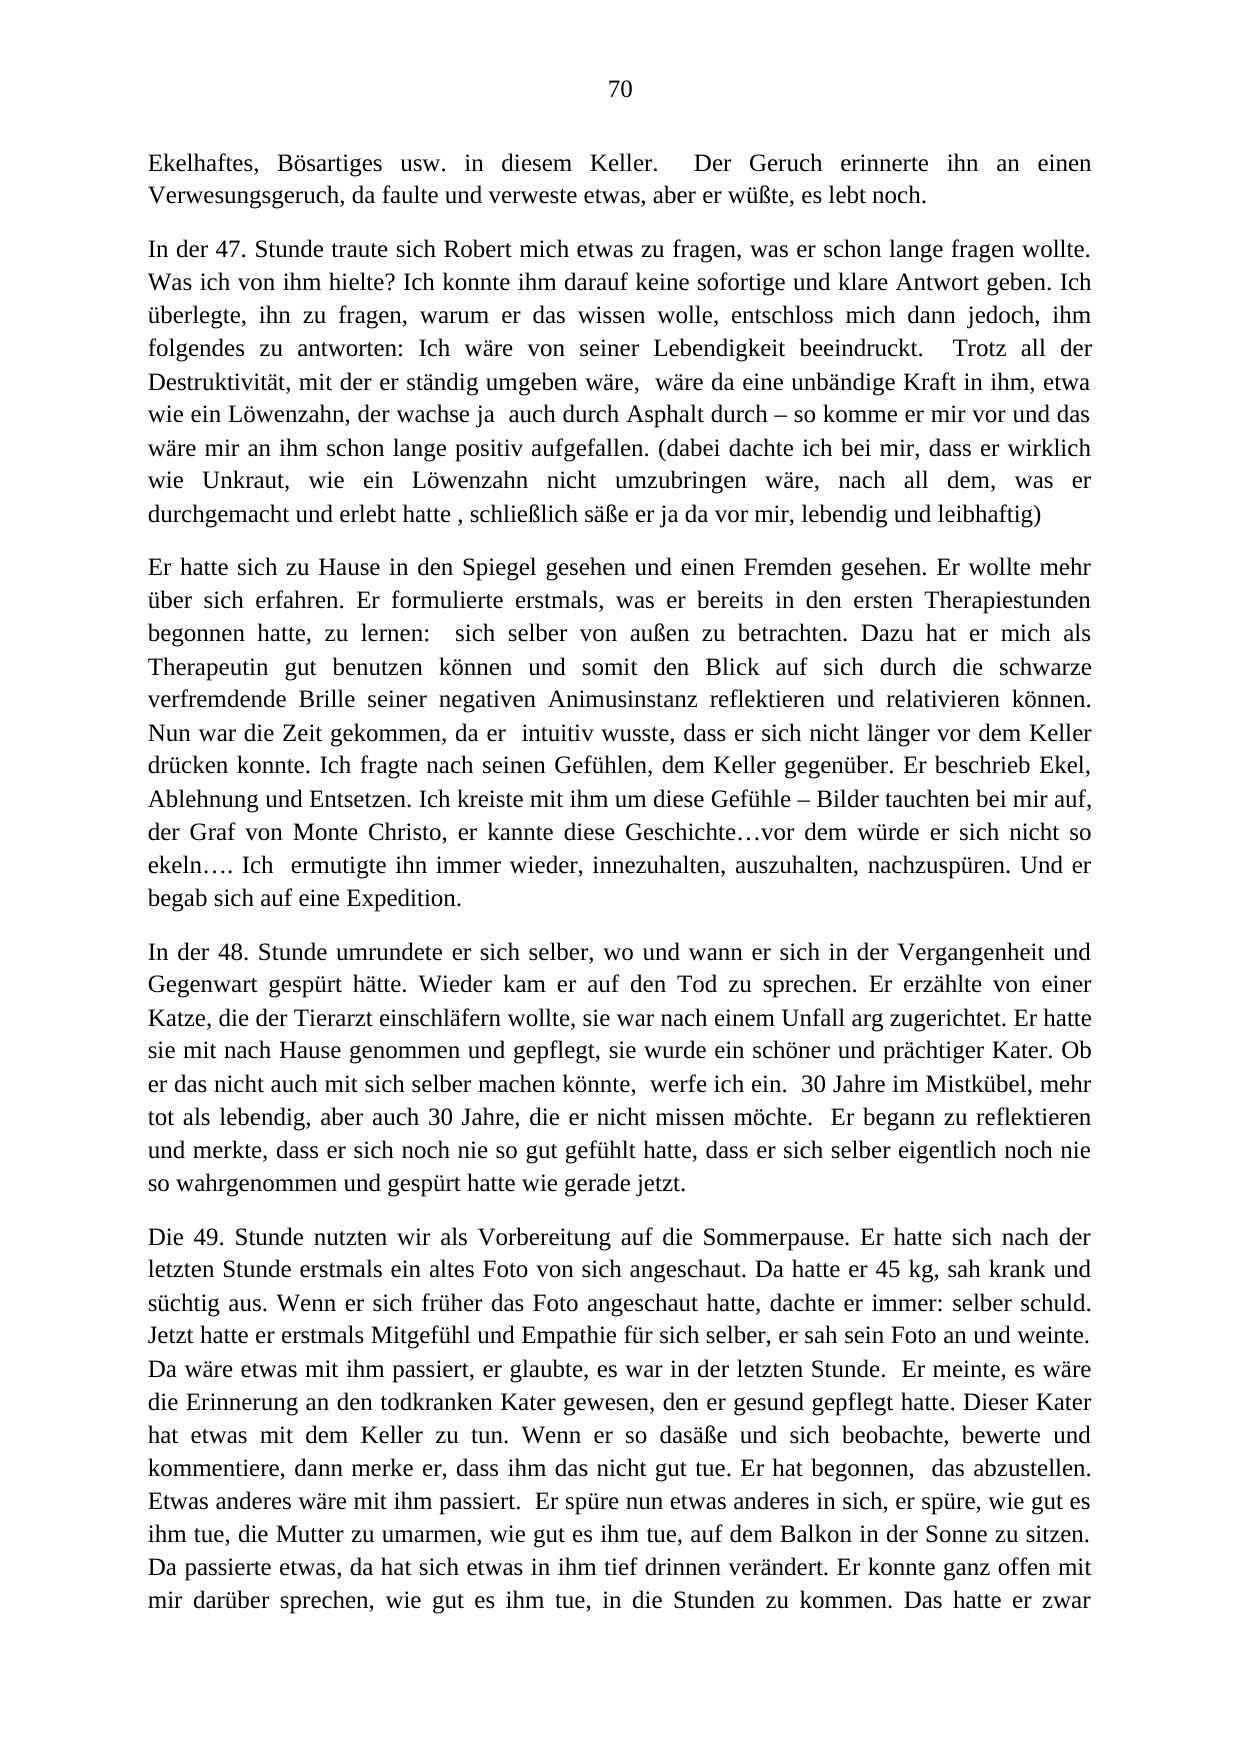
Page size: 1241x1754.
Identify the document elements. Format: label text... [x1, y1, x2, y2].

text In der 48. Stunde umrundete er sich selber, wo und wann er sich in der Vergangenheit und Gegenwart gespürt hätte. Wieder kam er auf den Tod zu sprechen. Er erzählte von einer Katze, die der Tierarzt einschläfern wollte, sie war nach einem Unfall arg zugerichtet. Er hatte sie mit nach Hause genommen und gepflegt, sie wurde ein schöner und prächtiger Kater. Ob er das nicht auch mit sich selber machen könnte, werfe ich ein. 30 Jahre im Mistkübel, mehr tot als lebendig, aber auch 30 Jahre, die er nicht missen möchte. Er begann zu reflektieren und merkte, dass er sich noch nie so gut gefühlt hatte, dass er sich selber eigentlich noch nie so wahrgenommen und gespürt hatte wie gerade jetzt. [148, 937, 1093, 1196]
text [148, 1222, 1093, 1613]
text In der 47. Stunde traute sich Robert mich etwas zu fragen, was er schon lange fragen wollte. Was ich von ihm hielte? Ich konnte ihm darauf keine sofortige und klare Antwort geben. Ich überlegte, ihn zu fragen, warum er das wissen wolle, entschloss mich dann jedoch, ihm folgendes zu antworten: Ich wäre von seiner Lebendigkeit beeindruckt. Trotz all der Destruktivität, mit der er ständig umgeben wäre, wäre da eine unbändige Kraft in ihm, etwa wie ein Löwenzahn, der wachse ja auch durch Asphalt durch – so komme er mir vor und das wäre mir an ihm schon lange positiv aufgefallen. (dabei dachte ich bei mir, dass er wirklich wie Unkraut, wie ein Löwenzahn nicht umzubringen wäre, nach all dem, was er durchgemacht und erlebt hatte , schließlich säße er ja da vor mir, lebendig und leibhaftig) [148, 234, 1093, 527]
text Er hatte sich zu Hause in den Spiegel gesehen und einen Fremden gesehen. Er wollte mehr über sich erfahren. Er formulierte erstmals, was er bereits in den ersten Therapiestunden begonnen hatte, zu lernen: sich selber von außen zu betrachten. Dazu hat er mich als Therapeutin gut benutzen können und somit den Blick auf sich durch die schwarze verfremdende Brille seiner negativen Animusinstanz reflektieren und relativieren können. Nun war die Zeit gekommen, da er intuitiv wusste, dass er sich nicht länger vor dem Keller drücken konnte. Ich fragte nach seinen Gefühlen, dem Keller gegenüber. Er beschrieb Ekel, Ablehnung und Entsetzen. Ich kreiste mit ihm um diese Gefühle – Bilder tauchten bei mir auf, der Graf von Monte Christo, er kannte diese Geschichte…vor dem würde er sich nicht so ekeln…. Ich ermutigte ihn immer wieder, innezuhalten, auszuhalten, nachzuspüren. Und er begab sich auf eine Expedition. [148, 552, 1093, 911]
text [148, 148, 1093, 209]
